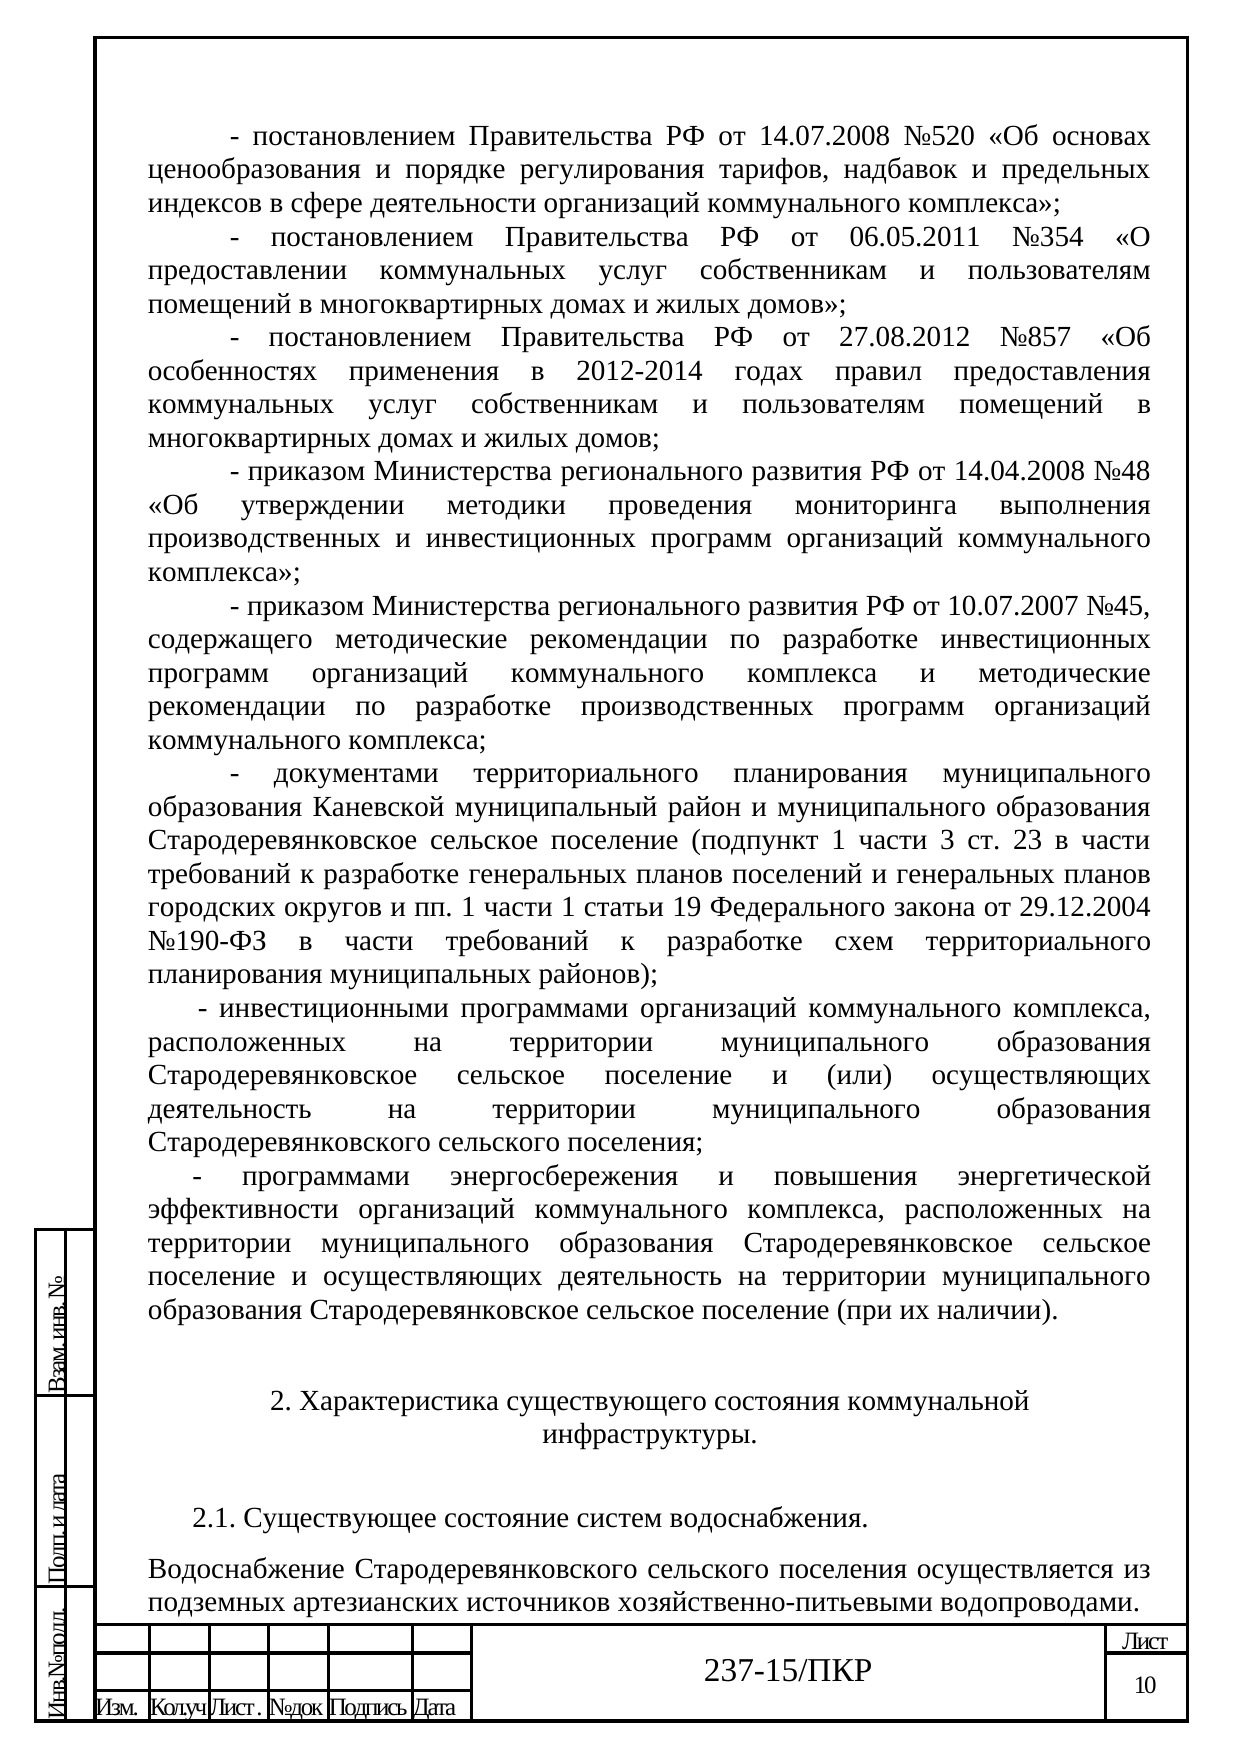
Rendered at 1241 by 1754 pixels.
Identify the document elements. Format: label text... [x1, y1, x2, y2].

text - постановлением Правительства РФ от 06.05.2011 №354 «О предоставлении коммунальных услуг собственникам и пользователям помещений в многоквартирных домах и жилых домов»; [148, 219, 1152, 319]
text - приказом Министерства регионального развития РФ от 10.07.2007 №45, содержащего методические рекомендации по разработке инвестиционных программ организаций коммунального комплекса и методические рекомендации по разработке производственных программ организаций коммунального комплекса; [148, 588, 1152, 755]
text - постановлением Правительства РФ от 14.07.2008 №520 «Об основах ценообразования и порядке регулирования тарифов, надбавок и предельных индексов в сфере деятельности организаций коммунального комплекса»; [148, 118, 1152, 219]
text 2. Характеристика существующего состояния коммунальной [148, 1383, 1152, 1417]
text 2.1. Существующее состояние систем водоснабжения. [148, 1501, 1152, 1534]
text Водоснабжение Стародеревянковского сельского поселения осуществляется из подземных артезианских источников хозяйственно-питьевыми водопроводами. [148, 1551, 1152, 1618]
text - программами энергосбережения и повышения энергетической эффективности организаций коммунального комплекса, расположенных на территории муниципального образования Стародеревянковское сельское поселение и осуществляющих деятельность на территории муниципального образования Стародеревянковское сельское поселение (при их наличии). [148, 1158, 1152, 1326]
text - постановлением Правительства РФ от 27.08.2012 №857 «Об особенностях применения в 2012-2014 годах правил предоставления коммунальных услуг собственникам и пользователям помещений в многоквартирных домах и жилых домов; [148, 319, 1152, 453]
text - приказом Министерства регионального развития РФ от 14.04.2008 №48 «Об утверждении методики проведения мониторинга выполнения производственных и инвестиционных программ организаций коммунального комплекса»; [148, 453, 1152, 588]
text инфраструктуры. [148, 1417, 1152, 1450]
text - инвестиционными программами организаций коммунального комплекса, расположенных на территории муниципального образования Стародеревянковское сельское поселение и (или) осуществляющих деятельность на территории муниципального образования Стародеревянковского сельского поселения; [148, 990, 1152, 1158]
text - документами территориального планирования муниципального образования Каневской муниципальный район и муниципального образования Стародеревянковское сельское поселение (подпункт 1 части 3 ст. 23 в части требований к разработке генеральных планов поселений и генеральных планов городских округов и пп. 1 части 1 статьи 19 Федерального закона от 29.12.2004 №190-ФЗ в части требований к разработке схем территориального планирования муниципальных районов); [148, 755, 1152, 990]
